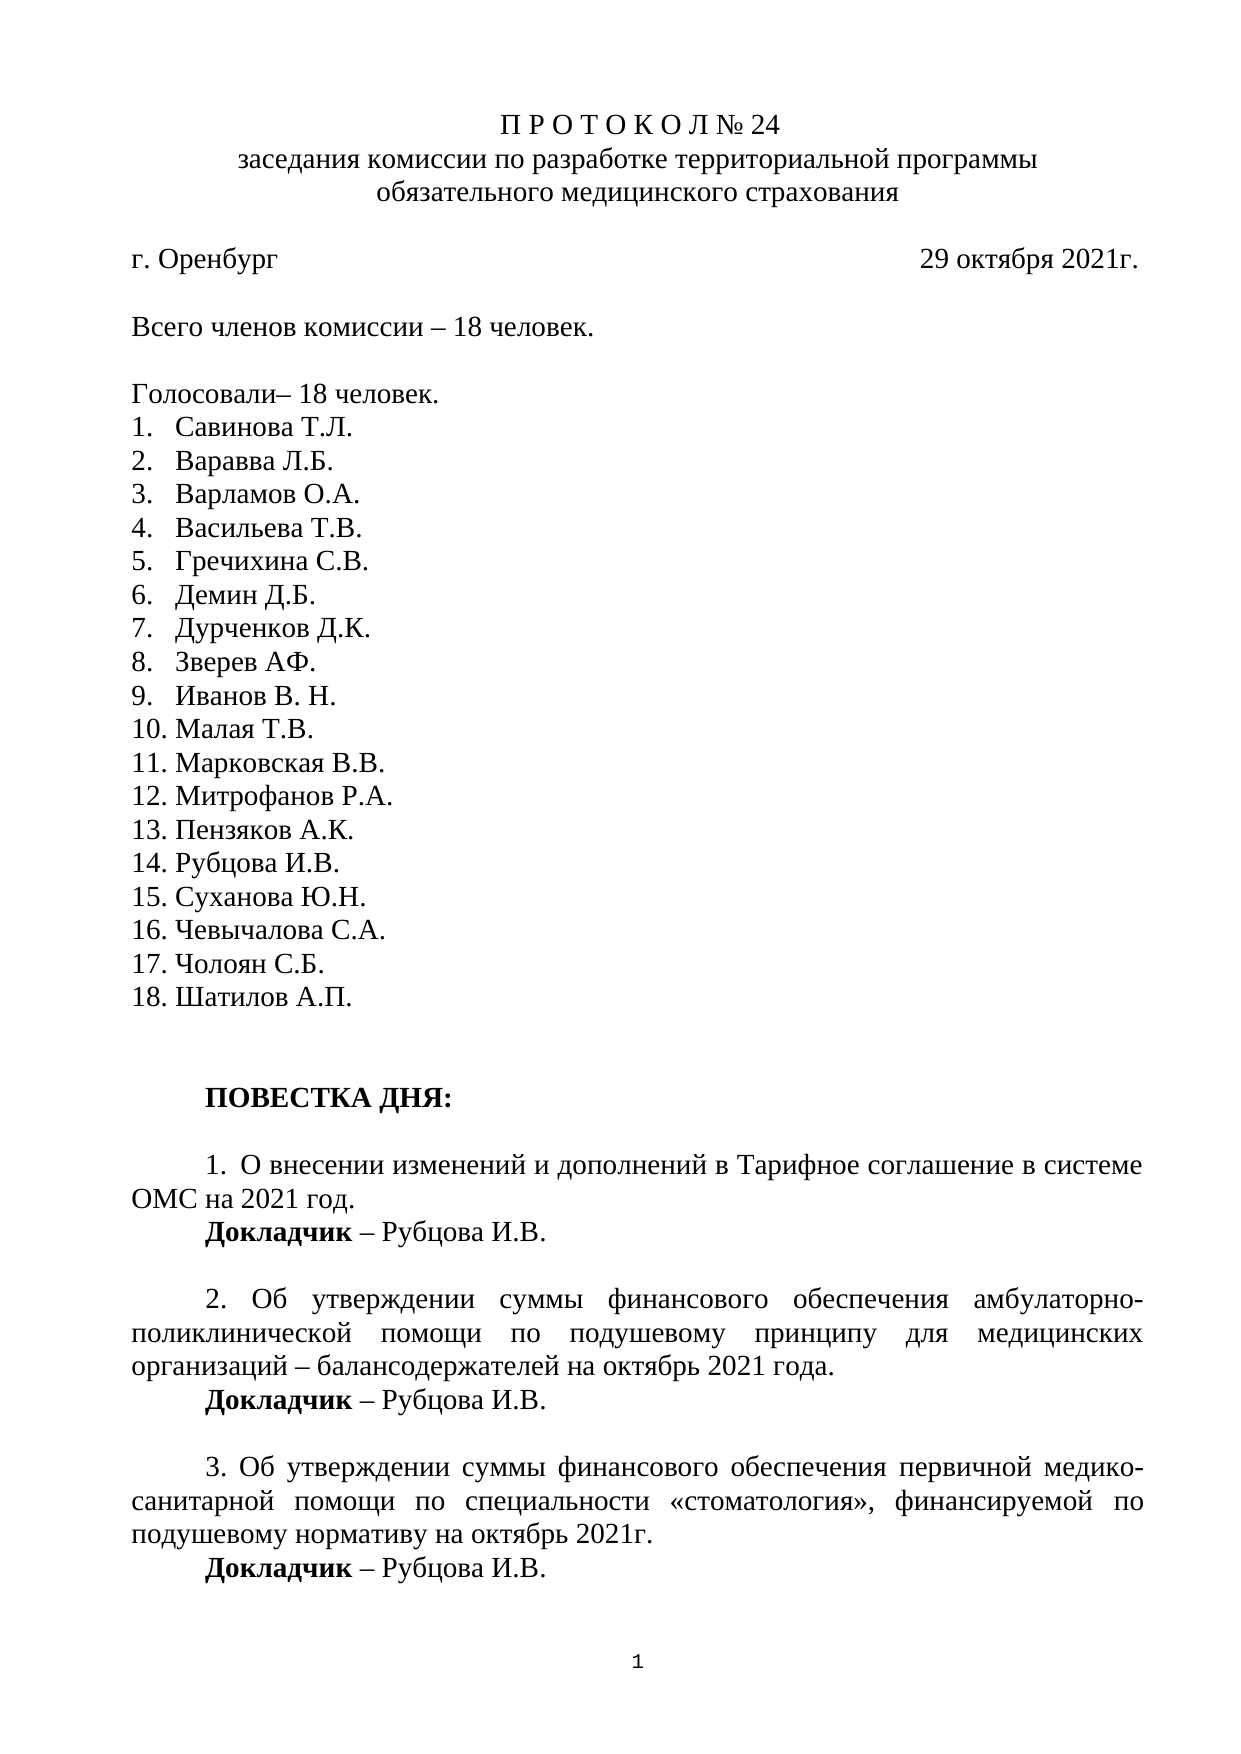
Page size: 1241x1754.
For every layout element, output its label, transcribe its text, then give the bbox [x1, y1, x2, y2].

text 1. Савинова Т.Л. [131, 409, 1144, 443]
text 5. Гречихина С.В. [131, 543, 1144, 577]
text П Р О Т О К О Л № 24 [131, 107, 1144, 141]
text 3. Варламов О.А. [131, 476, 1144, 510]
text 9. Иванов В. Н. [131, 678, 1144, 711]
text 8. Зверев АФ. [131, 644, 1144, 678]
text 11. Марковская В.В. [131, 745, 1144, 778]
text 3. Об утверждении суммы финансового обеспечения первичной медико-санитарной помощи по специальности «стоматология», финансируемой по подушевому нормативу на октябрь 2021г. [131, 1449, 1144, 1550]
text 7. Дурченков Д.К. [131, 611, 1144, 644]
text 2. Варавва Л.Б. [131, 443, 1144, 476]
text 14. Рубцова И.В. [131, 845, 1144, 879]
text г. Оренбург 29 октября 2021г. [131, 242, 1144, 275]
text заседания комиссии по разработке территориальной программы [131, 141, 1144, 174]
text Докладчик – Рубцова И.В. [131, 1550, 1144, 1583]
text 2. Об утверждении суммы финансового обеспечения амбулаторно-поликлинической помощи по подушевому принципу для медицинских организаций – балансодержателей на октябрь 2021 года. [131, 1281, 1144, 1382]
text Докладчик – Рубцова И.В. [131, 1382, 1144, 1416]
text 18. Шатилов А.П. [131, 979, 1144, 1013]
text 4. Васильева Т.В. [131, 510, 1144, 543]
text Голосовали– 18 человек. [131, 376, 1144, 409]
text 13. Пензяков А.К. [131, 812, 1144, 845]
text Докладчик – Рубцова И.В. [131, 1214, 1144, 1248]
text ПОВЕСТКА ДНЯ: [131, 1080, 1144, 1114]
text 15. Суханова Ю.Н. [131, 879, 1144, 912]
text 10. Малая Т.В. [131, 711, 1144, 745]
text 6. Демин Д.Б. [131, 577, 1144, 611]
text 16. Чевычалова С.А. [131, 912, 1144, 946]
text 1. О внесении изменений и дополнений в Тарифное соглашение в системе ОМС на 2021 год. [131, 1147, 1144, 1214]
text 12. Митрофанов Р.А. [131, 778, 1144, 812]
text Всего членов комиссии – 18 человек. [131, 309, 1144, 342]
text 17. Чолоян С.Б. [131, 946, 1144, 979]
text обязательного медицинского страхования [131, 174, 1144, 208]
